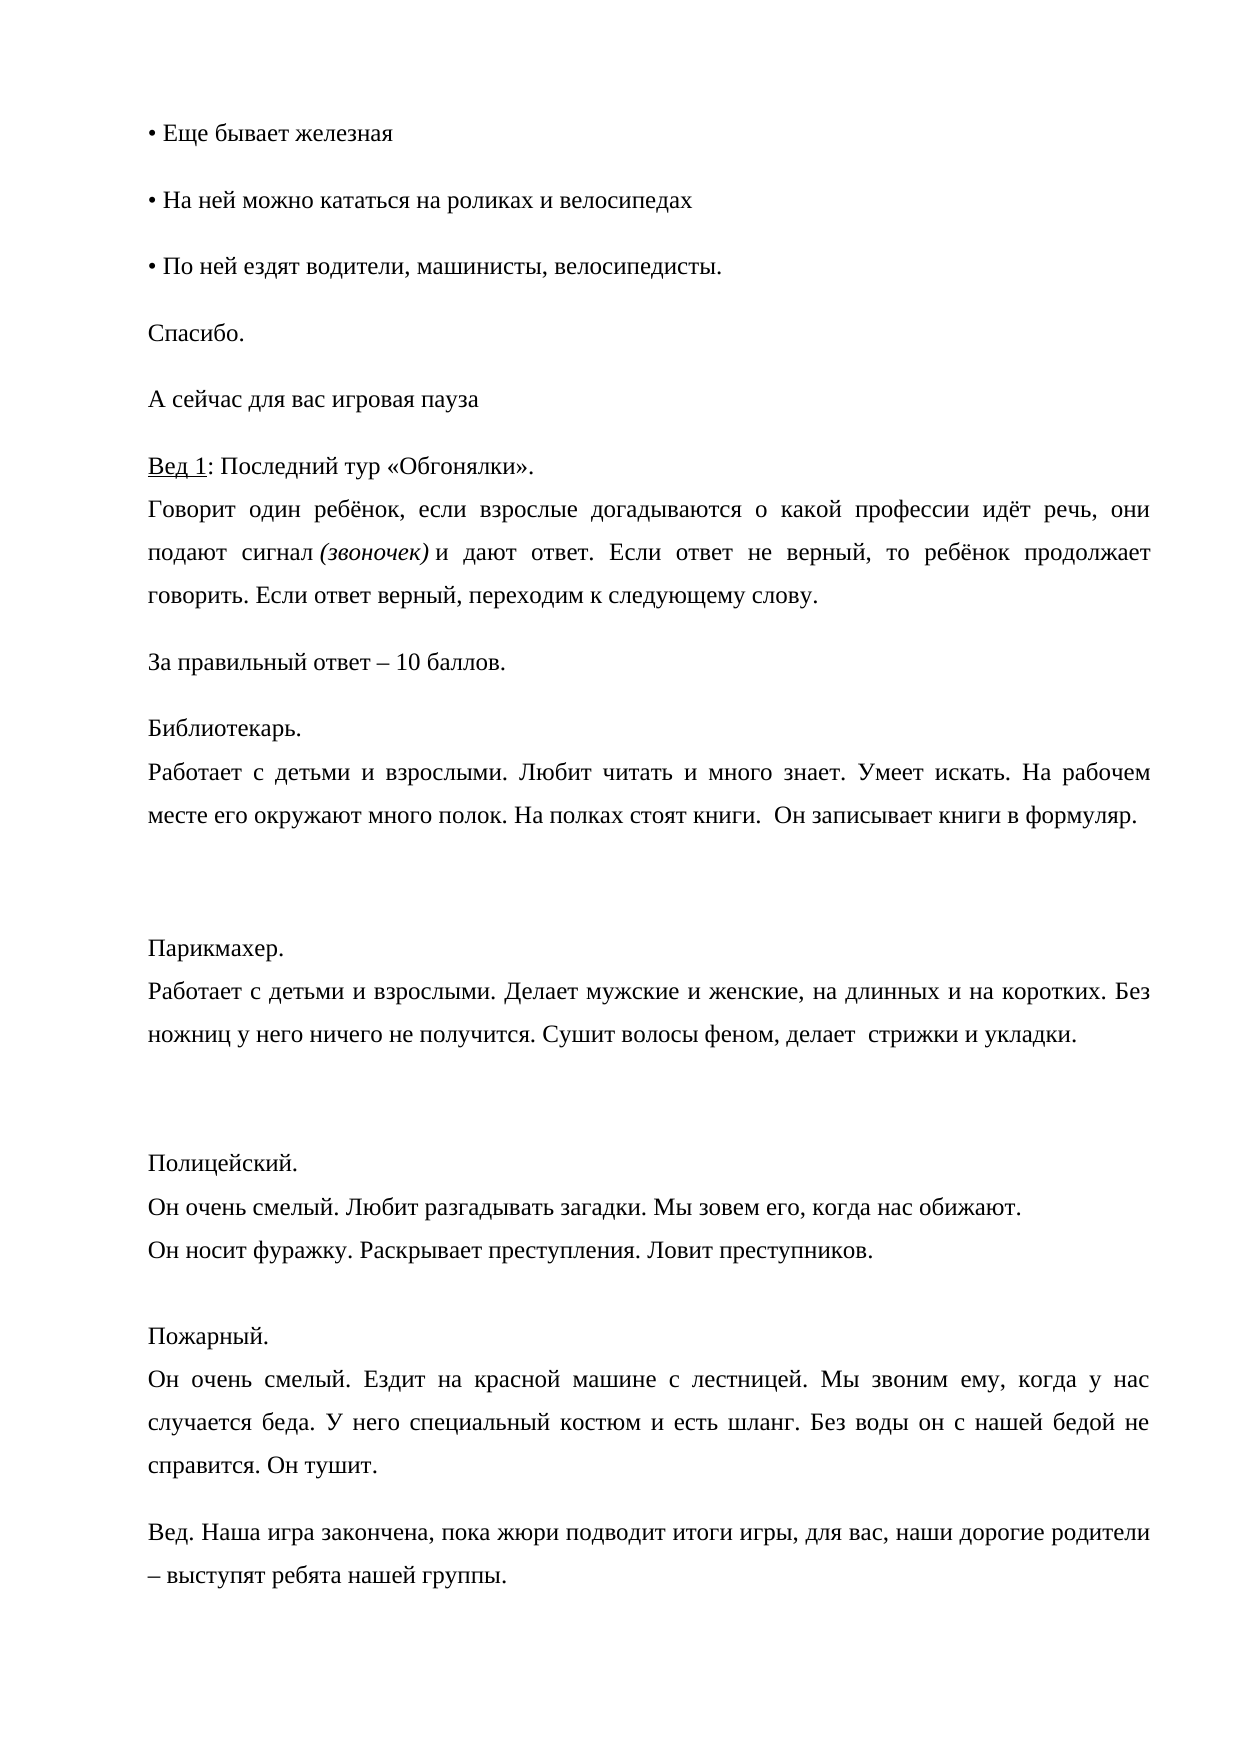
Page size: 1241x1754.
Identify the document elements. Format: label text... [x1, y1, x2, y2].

text Библиотекарь. [148, 713, 1152, 742]
text Говорит один ребёнок, если взрослые догадываются о какой профессии идёт речь, они подают сигнал (звоночек) и дают ответ. Если ответ не верный, то ребёнок продолжает говорить. Если ответ верный, переходим к следующему слову. [148, 494, 1152, 609]
text Работает с детьми и взрослыми. Делает мужские и женские, на длинных и на коротких. Без ножниц у него ничего не получится. Сушит волосы феном, делает стрижки и укладки. [148, 976, 1152, 1048]
text Он очень смелый. Ездит на красной машине с лестницей. Мы звоним ему, когда у нас случается беда. У него специальный костюм и есть шланг. Без воды он с нашей бедой не справится. Он тушит. [148, 1364, 1152, 1479]
text Вед 1: Последний тур «Обгонялки». [148, 451, 1152, 480]
text А сейчас для вас игровая пауза [148, 384, 1152, 413]
text Работает с детьми и взрослыми. Любит читать и много знает. Умеет искать. На рабочем месте его окружают много полок. На полках стоят книги. Он записывает книги в формуляр. [148, 757, 1152, 828]
text Он очень смелый. Любит разгадывать загадки. Мы зовем его, когда нас обижают. [148, 1192, 1152, 1220]
text Пожарный. [148, 1321, 1152, 1350]
text Парикмахер. [148, 933, 1152, 962]
text • На ней можно кататься на роликах и велосипедах [148, 185, 1152, 213]
text • Еще бывает железная [148, 118, 1152, 147]
text Он носит фуражку. Раскрывает преступления. Ловит преступников. [148, 1235, 1152, 1263]
text За правильный ответ – 10 баллов. [148, 647, 1152, 676]
text Вед. Наша игра закончена, пока жюри подводит итоги игры, для вас, наши дорогие родители – выступят ребята нашей группы. [148, 1517, 1152, 1589]
text Спасибо. [148, 318, 1152, 347]
text • По ней ездят водители, машинисты, велосипедисты. [148, 251, 1152, 280]
text Полицейский. [148, 1148, 1152, 1177]
